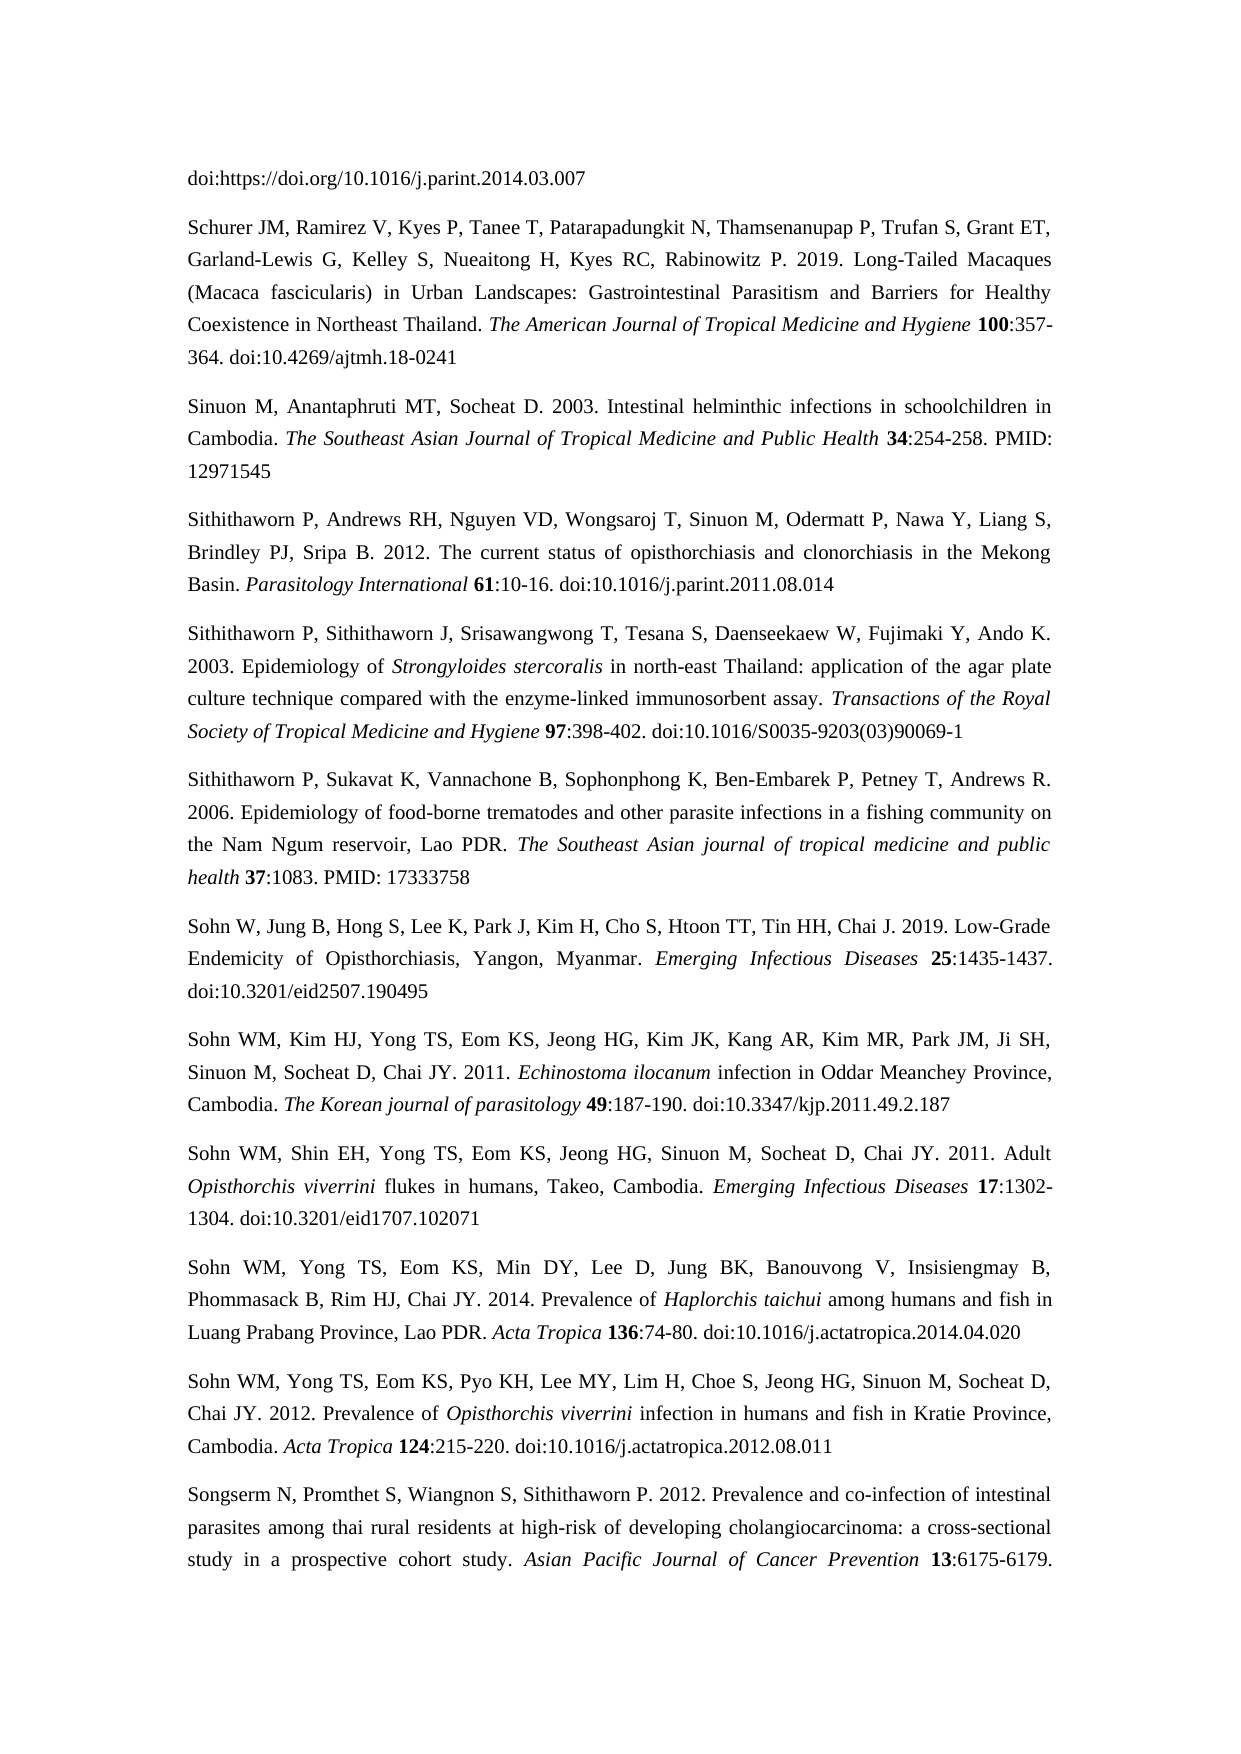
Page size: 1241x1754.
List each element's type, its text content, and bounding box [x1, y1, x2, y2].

text Sinuon M, Anantaphruti MT, Socheat D. 2003. Intestinal helminthic infections in schoolchildren in Cambodia. The Southeast Asian Journal of Tropical Medicine and Public Health 34:254-258. PMID: 12971545 [187, 389, 1053, 487]
text Sohn W, Jung B, Hong S, Lee K, Park J, Kim H, Cho S, Htoon TT, Tin HH, Chai J. 2019. Low-Grade Endemicity of Opisthorchiasis, Yangon, Myanmar. Emerging Infectious Diseases 25:1435-1437. doi:10.3201/eid2507.190495 [187, 909, 1053, 1007]
text Sithithaworn P, Sukavat K, Vannachone B, Sophonphong K, Ben-Embarek P, Petney T, Andrews R. 2006. Epidemiology of food-borne trematodes and other parasite infections in a fishing community on the Nam Ngum reservoir, Lao PDR. The Southeast Asian journal of tropical medicine and public health 37:1083. PMID: 17333758 [187, 763, 1053, 893]
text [187, 1478, 1053, 1576]
text Sohn WM, Yong TS, Eom KS, Min DY, Lee D, Jung BK, Banouvong V, Insisiengmay B, Phommasack B, Rim HJ, Chai JY. 2014. Prevalence of Haplorchis taichui among humans and fish in Luang Prabang Province, Lao PDR. Acta Tropica 136:74-80. doi:10.1016/j.actatropica.2014.04.020 [187, 1251, 1053, 1348]
text Schurer JM, Ramirez V, Kyes P, Tanee T, Patarapadungkit N, Thamsenanupap P, Trufan S, Grant ET, Garland-Lewis G, Kelley S, Nueaitong H, Kyes RC, Rabinowitz P. 2019. Long-Tailed Macaques (Macaca fascicularis) in Urban Landscapes: Gastrointestinal Parasitism and Barriers for Healthy Coexistence in Northeast Thailand. The American Journal of Tropical Medicine and Hygiene 100:357-364. doi:10.4269/ajtmh.18-0241 [187, 211, 1053, 373]
text Sohn WM, Yong TS, Eom KS, Pyo KH, Lee MY, Lim H, Choe S, Jeong HG, Sinuon M, Socheat D, Chai JY. 2012. Prevalence of Opisthorchis viverrini infection in humans and fish in Kratie Province, Cambodia. Acta Tropica 124:215-220. doi:10.1016/j.actatropica.2012.08.011 [187, 1364, 1053, 1462]
text Sohn WM, Shin EH, Yong TS, Eom KS, Jeong HG, Sinuon M, Socheat D, Chai JY. 2011. Adult Opisthorchis viverrini flukes in humans, Takeo, Cambodia. Emerging Infectious Diseases 17:1302-1304. doi:10.3201/eid1707.102071 [187, 1137, 1053, 1234]
text Sohn WM, Kim HJ, Yong TS, Eom KS, Jeong HG, Kim JK, Kang AR, Kim MR, Park JM, Ji SH, Sinuon M, Socheat D, Chai JY. 2011. Echinostoma ilocanum infection in Oddar Meanchey Province, Cambodia. The Korean journal of parasitology 49:187-190. doi:10.3347/kjp.2011.49.2.187 [187, 1023, 1053, 1121]
text Sithithaworn P, Andrews RH, Nguyen VD, Wongsaroj T, Sinuon M, Odermatt P, Nawa Y, Liang S, Brindley PJ, Sripa B. 2012. The current status of opisthorchiasis and clonorchiasis in the Mekong Basin. Parasitology International 61:10-16. doi:10.1016/j.parint.2011.08.014 [187, 503, 1053, 601]
text Sithithaworn P, Sithithaworn J, Srisawangwong T, Tesana S, Daenseekaew W, Fujimaki Y, Ando K. 2003. Epidemiology of Strongyloides stercoralis in north-east Thailand: application of the agar plate culture technique compared with the enzyme-linked immunosorbent assay. Transactions of the Royal Society of Tropical Medicine and Hygiene 97:398-402. doi:10.1016/S0035-9203(03)90069-1 [187, 617, 1053, 747]
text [187, 162, 1053, 194]
